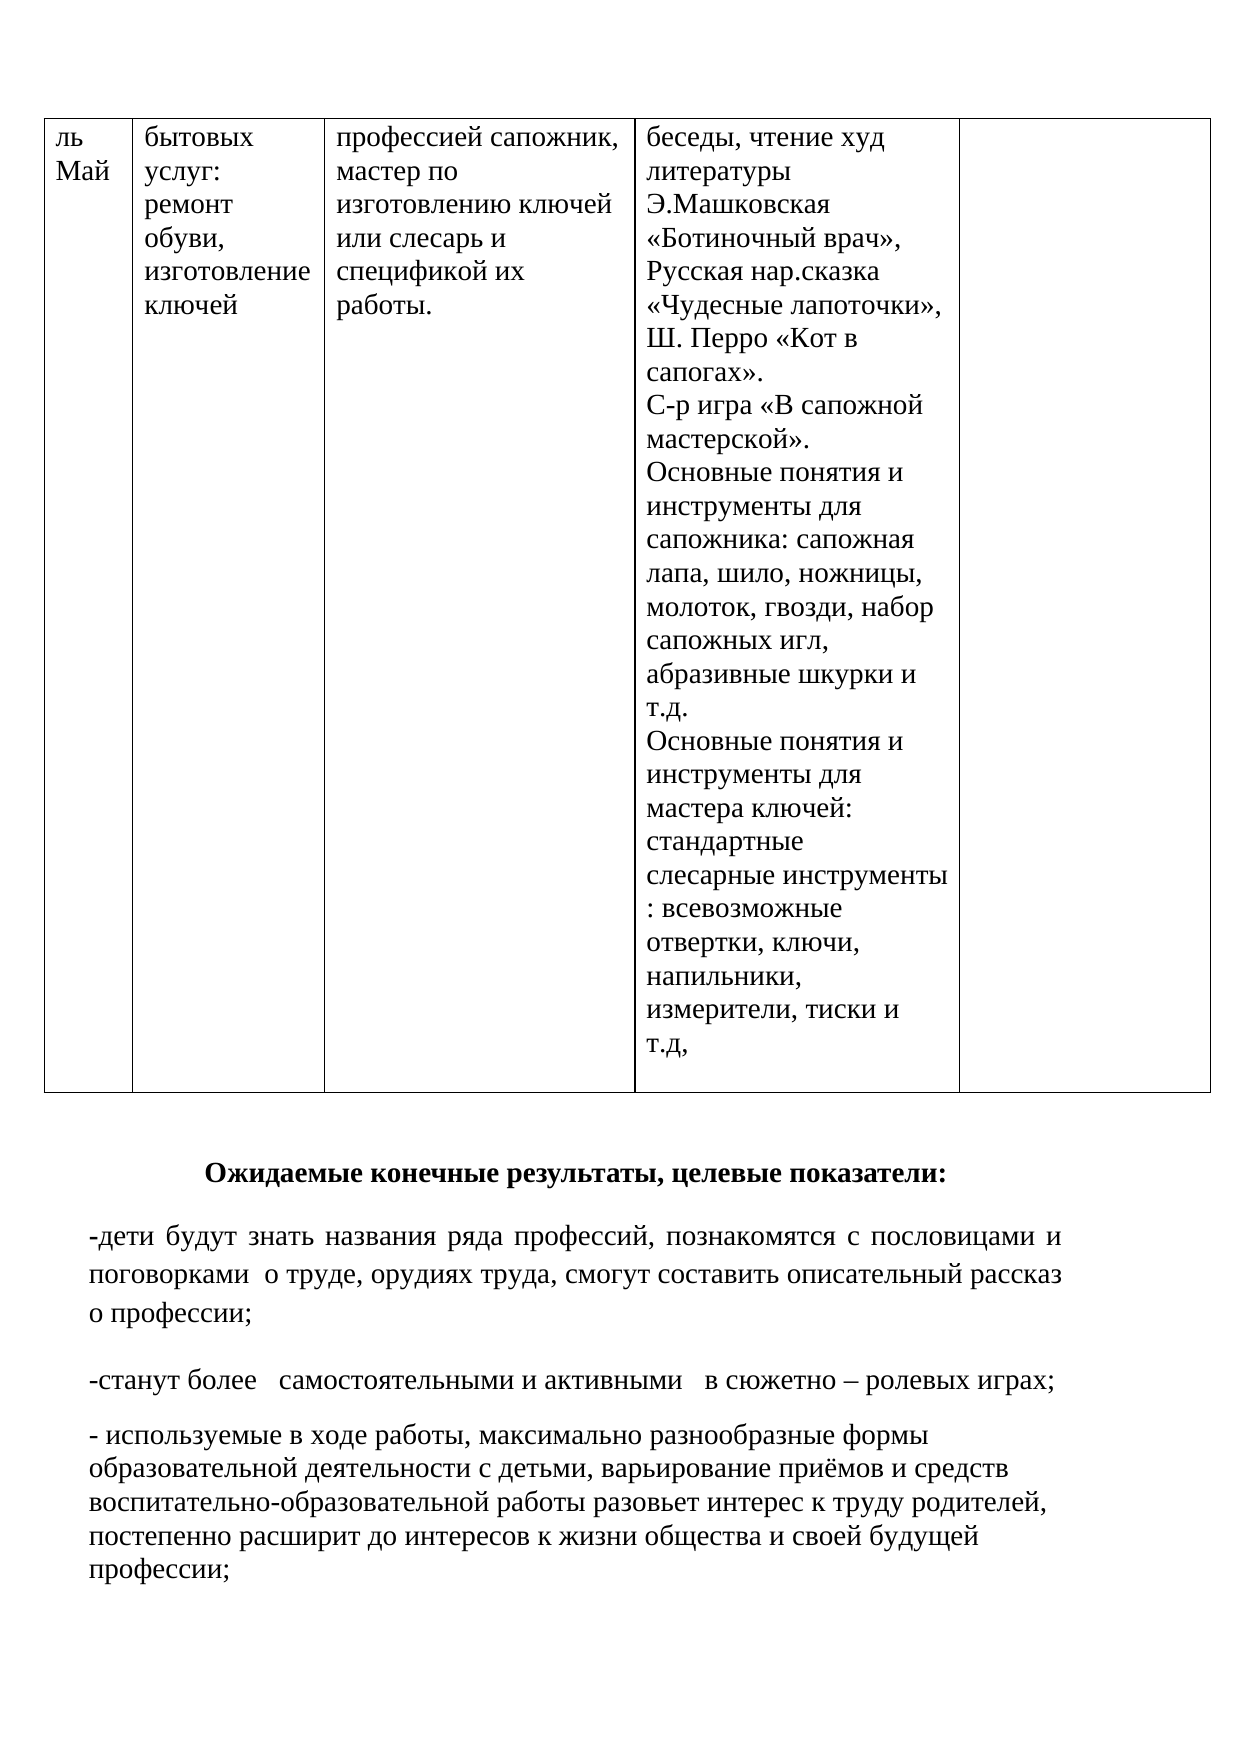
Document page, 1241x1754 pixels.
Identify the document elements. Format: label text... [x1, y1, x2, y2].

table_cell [325, 119, 634, 1092]
text -станут более самостоятельными и активными в сюжетно – ролевых играх; [88, 1362, 1063, 1396]
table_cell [133, 119, 324, 1092]
table_cell Апрель Май [45, 119, 132, 1092]
text Ожидаемые конечные результаты, целевые показатели: [88, 1156, 1063, 1189]
table_cell [960, 119, 1210, 1092]
text - используемые в ходе работы, максимально разнообразные формы образовательной деятельности с детьми, варьирование приёмов и средств воспитательно-образовательной работы разовьет интерес к труду родителей, постепенно расширит до интересов к жизни общества и своей будущей профессии; [88, 1417, 1063, 1585]
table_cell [636, 119, 959, 1092]
text -дети будут знать названия ряда профессий, познакомятся с пословицами и поговорками о труде, орудиях труда, смогут составить описательный рассказ о профессии; [88, 1218, 1063, 1328]
